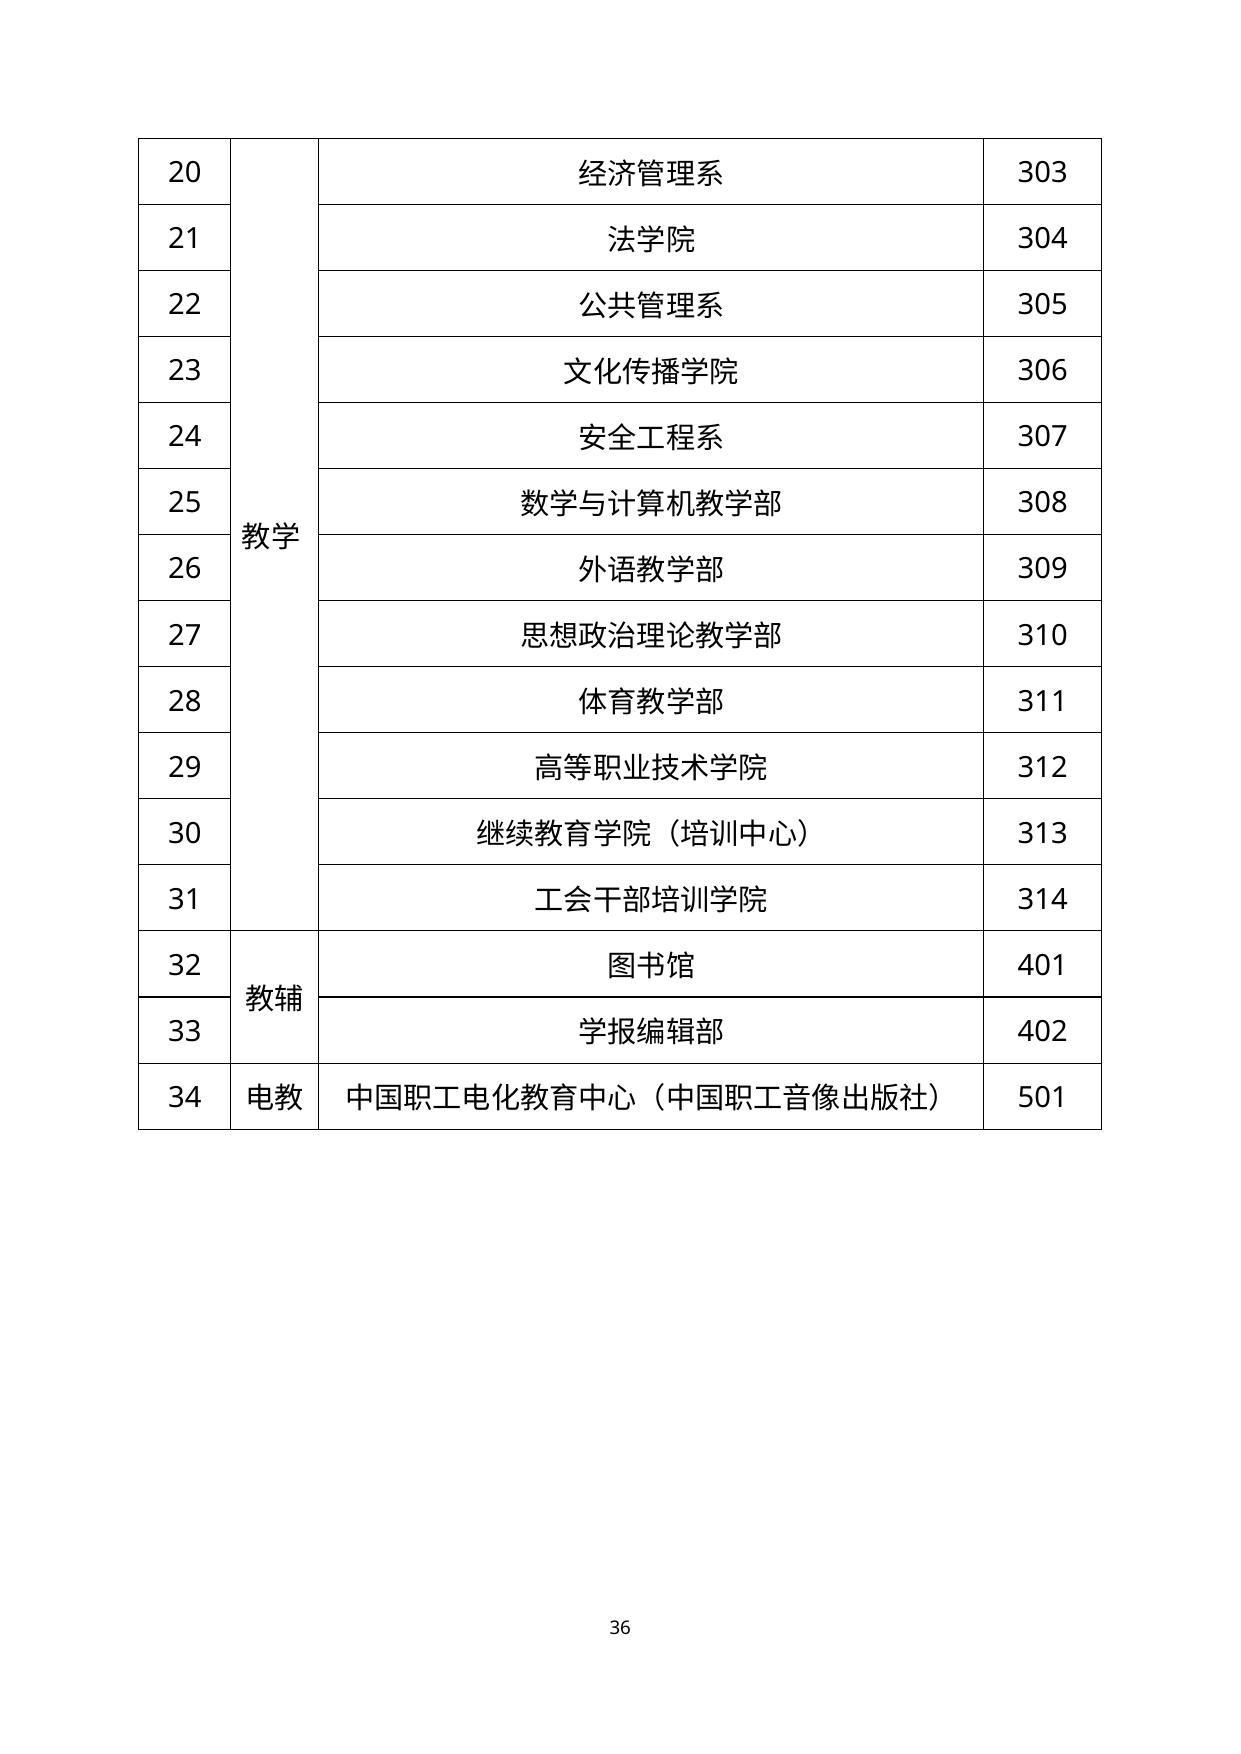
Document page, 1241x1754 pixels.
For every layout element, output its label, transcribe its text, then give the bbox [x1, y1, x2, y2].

table_cell 28 [139, 667, 230, 732]
table_cell 中国职工电化教育中心（中国职工音像出版社） [319, 1064, 983, 1128]
table_cell 31 [139, 865, 230, 930]
table_cell 312 [984, 733, 1101, 798]
table_cell 公共管理系 [319, 271, 983, 336]
table_cell 法学院 [319, 205, 983, 270]
table_cell 体育教学部 [319, 667, 983, 732]
table_cell 304 [984, 205, 1101, 270]
table_cell 思想政治理论教学部 [319, 601, 983, 666]
table_cell 教辅 [231, 931, 318, 1062]
table_cell 23 [139, 337, 230, 402]
table_cell 21 [139, 205, 230, 270]
table_cell 32 [139, 931, 230, 996]
table_cell 401 [984, 931, 1101, 996]
table_cell 501 [984, 1064, 1101, 1128]
table_cell 34 [139, 1064, 230, 1128]
table_cell 22 [139, 271, 230, 336]
table_cell 学报编辑部 [319, 998, 983, 1062]
table_header 教学 [231, 139, 318, 930]
table_cell 307 [984, 403, 1101, 468]
table_cell 数学与计算机教学部 [319, 469, 983, 534]
table_cell 27 [139, 601, 230, 666]
table_header 经济管理系 [319, 139, 983, 204]
table_cell 309 [984, 535, 1101, 600]
table_cell 29 [139, 733, 230, 798]
table_cell 311 [984, 667, 1101, 732]
table_cell 26 [139, 535, 230, 600]
table_cell 电教 [231, 1064, 318, 1128]
table_cell 308 [984, 469, 1101, 534]
table_cell 25 [139, 469, 230, 534]
table_cell 305 [984, 271, 1101, 336]
table_cell 工会干部培训学院 [319, 865, 983, 930]
table_cell 安全工程系 [319, 403, 983, 468]
table_cell 30 [139, 799, 230, 864]
table_header 303 [984, 139, 1101, 204]
table_cell 33 [139, 998, 230, 1062]
table_cell 文化传播学院 [319, 337, 983, 402]
table_cell 高等职业技术学院 [319, 733, 983, 798]
table_header 20 [139, 139, 230, 204]
table_cell 24 [139, 403, 230, 468]
table_cell 313 [984, 799, 1101, 864]
table_cell 外语教学部 [319, 535, 983, 600]
table_cell 306 [984, 337, 1101, 402]
table_cell 图书馆 [319, 931, 983, 996]
table_cell 314 [984, 865, 1101, 930]
table_cell 继续教育学院（培训中心） [319, 799, 983, 864]
table_cell 310 [984, 601, 1101, 666]
table_cell 402 [984, 998, 1101, 1062]
